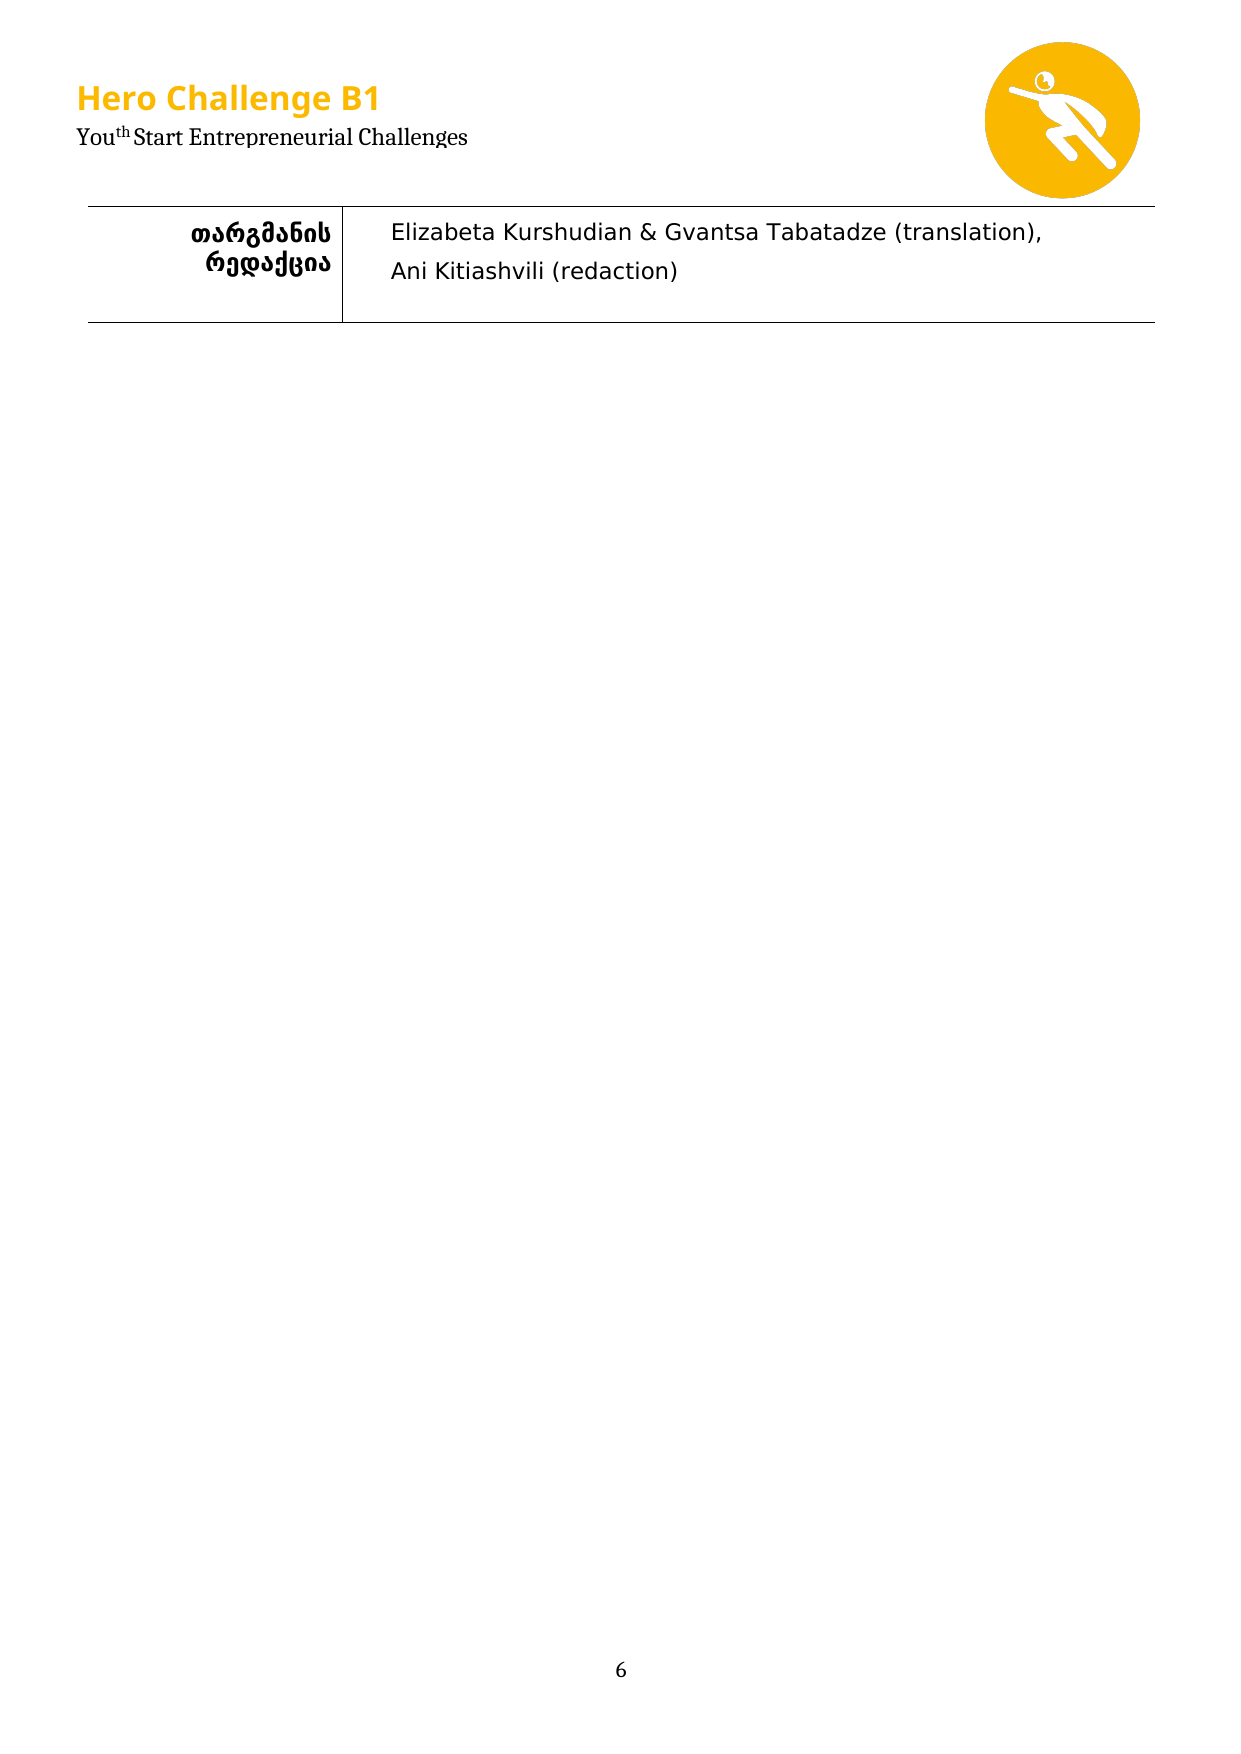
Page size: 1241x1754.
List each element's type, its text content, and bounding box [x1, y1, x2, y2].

picture [959, 17, 1166, 224]
table_cell თარგმანის რედაქცია [88, 207, 342, 322]
table_cell Elizabeta Kurshudian & Gvantsa Tabatadze (translation), Ani Kitiashvili (redaction) [343, 207, 1155, 322]
